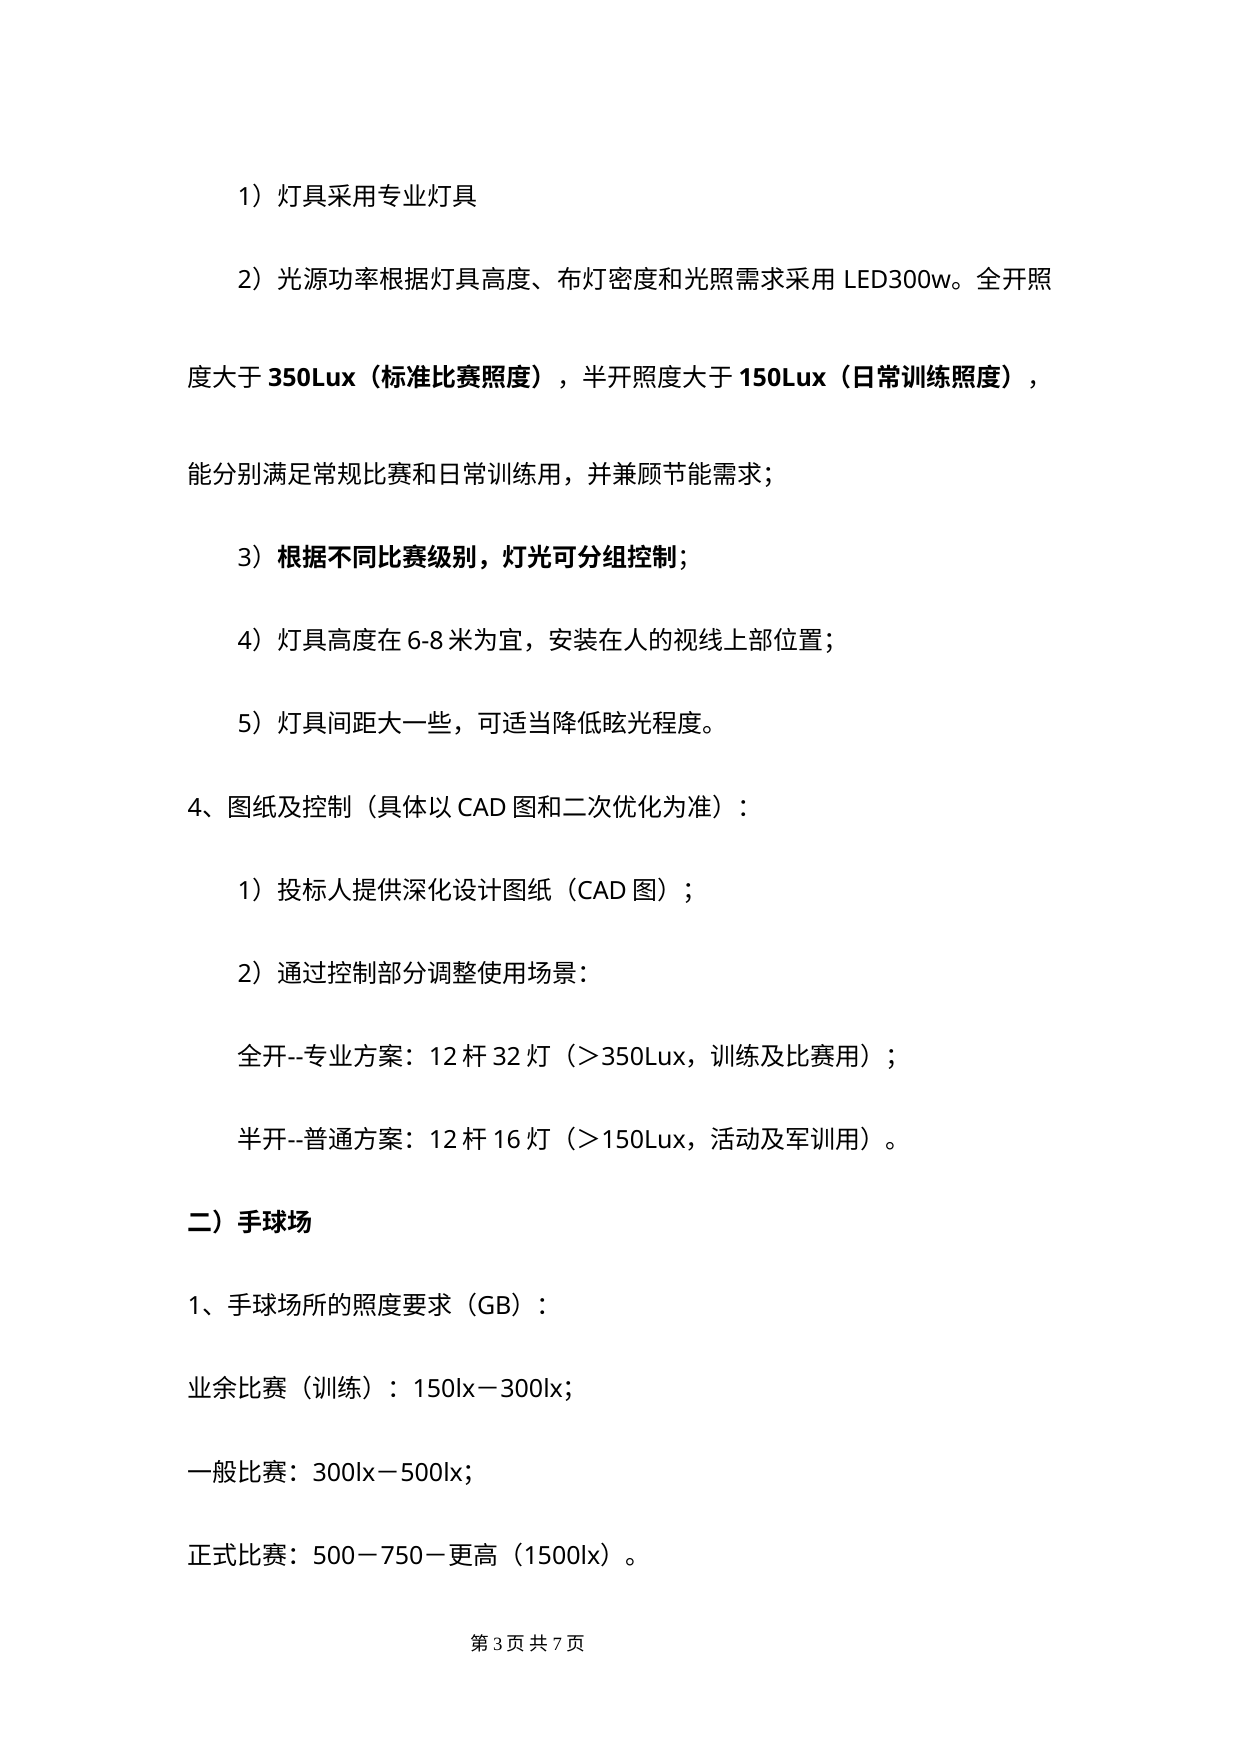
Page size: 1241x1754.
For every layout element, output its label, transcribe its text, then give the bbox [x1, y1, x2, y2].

text 全开--专业方案：12杆32灯（＞350Lux，训练及比赛用）； [187, 1022, 1053, 1087]
text 4）灯具高度在6-8米为宜，安装在人的视线上部位置； [187, 606, 1053, 671]
text 1、手球场所的照度要求（GB）： [187, 1271, 1053, 1336]
text 正式比赛：500－750－更高（1500lx）。 [187, 1521, 1053, 1586]
text 2）光源功率根据灯具高度、布灯密度和光照需求采用LED300w。全开照度大于350Lux（标准比赛照度），半开照度大于150Lux（日常训练照度），能分别满足常规比赛和日常训练用，并兼顾节能需求； [187, 245, 1053, 505]
text 5）灯具间距大一些，可适当降低眩光程度。 [187, 689, 1053, 754]
text 3）根据不同比赛级别，灯光可分组控制； [187, 523, 1053, 588]
text 一般比赛：300lx－500lx； [187, 1438, 1053, 1503]
text 4、图纸及控制（具体以CAD图和二次优化为准）： [187, 773, 1053, 838]
text 1）灯具采用专业灯具 [187, 162, 1053, 227]
text 半开--普通方案：12杆16灯（＞150Lux，活动及军训用）。 [187, 1105, 1053, 1170]
text 2）通过控制部分调整使用场景： [187, 939, 1053, 1004]
text 1）投标人提供深化设计图纸（CAD图）； [187, 856, 1053, 921]
list 手球场 [187, 1188, 1053, 1253]
text 业余比赛（训练）：150lx－300lx； [187, 1354, 1053, 1419]
